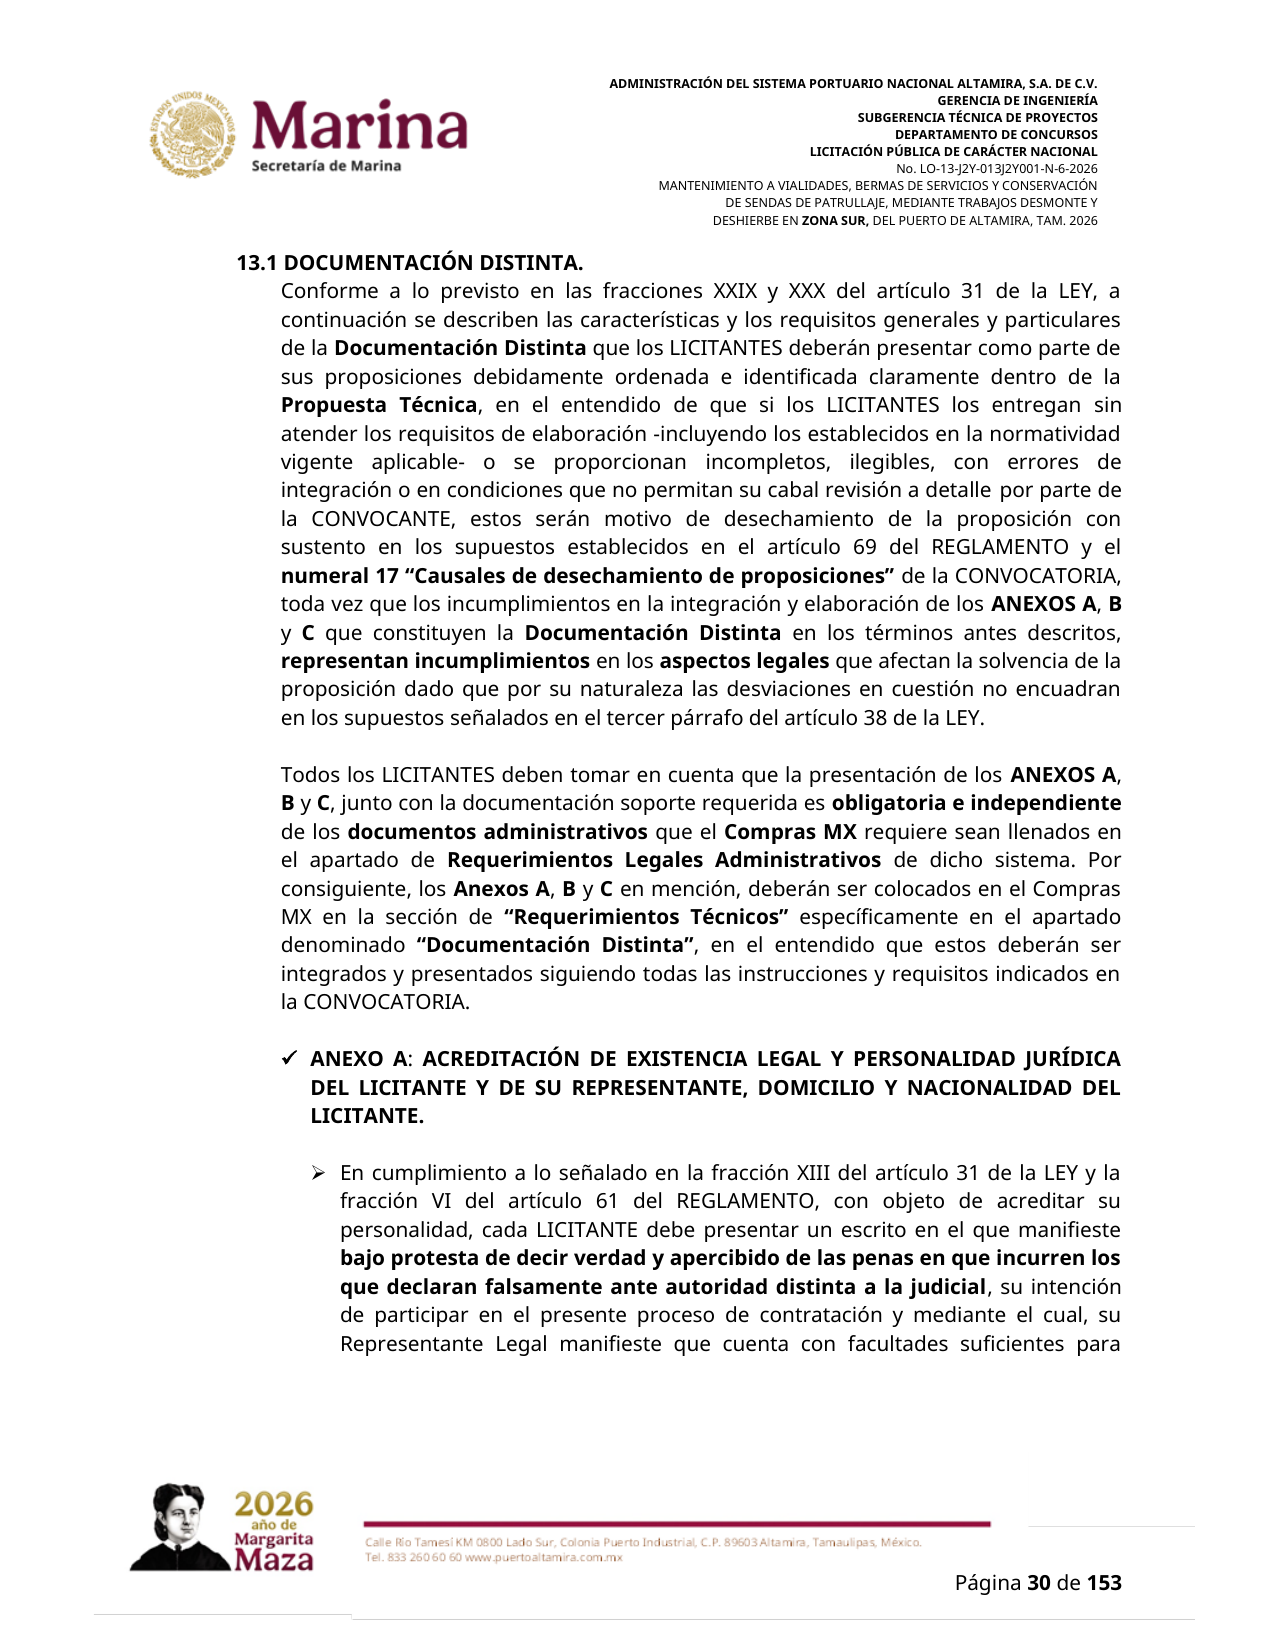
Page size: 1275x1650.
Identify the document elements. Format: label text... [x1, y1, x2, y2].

text 13.1 DOCUMENTACIÓN DISTINTA. [236, 248, 1122, 276]
picture [93, 1452, 1195, 1621]
text Conforme a lo previsto en las fracciones XXIX y XXX del artículo 31 de la LEY, a continuación se describen las características y los requisitos generales y particulares de la Documentación Distinta que los LICITANTES deberán presentar como parte de sus proposiciones debidamente ordenada e identificada claramente dentro de la Propuesta Técnica, en el entendido de que si los LICITANTES los entregan sin atender los requisitos de elaboración -incluyendo los establecidos en la normatividad vigente aplicable- o se proporcionan incompletos, ilegibles, con errores de integración o en condiciones que no permitan su cabal revisión a detalle por parte de la CONVOCANTE, estos serán motivo de desechamiento de la proposición con sustento en los supuestos establecidos en el artículo 69 del REGLAMENTO y el numeral 17 “Causales de desechamiento de proposiciones” de la CONVOCATORIA, toda vez que los incumplimientos en la integración y elaboración de los ANEXOS A, B y C que constituyen la Documentación Distinta en los términos antes descritos, representan incumplimientos en los aspectos legales que afectan la solvencia de la proposición dado que por su naturaleza las desviaciones en cuestión no encuadran en los supuestos señalados en el tercer párrafo del artículo 38 de la LEY. [281, 276, 1122, 731]
picture [102, 56, 515, 208]
list ANEXO A: ACREDITACIÓN DE EXISTENCIA LEGAL Y PERSONALIDAD JURÍDICA DEL LICITANTE Y DE SU REPRESENTANTE, DOMICILIO Y NACIONALIDAD DEL LICITANTE. [281, 1044, 1122, 1129]
list Todos los LICITANTES deben tomar en cuenta que la presentación de los ANEXOS A, B y C, junto con la documentación soporte requerida es obligatoria e independiente de los documentos administrativos que el Compras MX requiere sean llenados en el apartado de Requerimientos Legales Administrativos de dicho sistema. Por consiguiente, los Anexos A, B y C en mención, deberán ser colocados en el Compras MX en la sección de “Requerimientos Técnicos” específicamente en el apartado denominado “Documentación Distinta”, en el entendido que estos deberán ser integrados y presentados siguiendo todas las instrucciones y requisitos indicados en la CONVOCATORIA. [281, 760, 1122, 1016]
